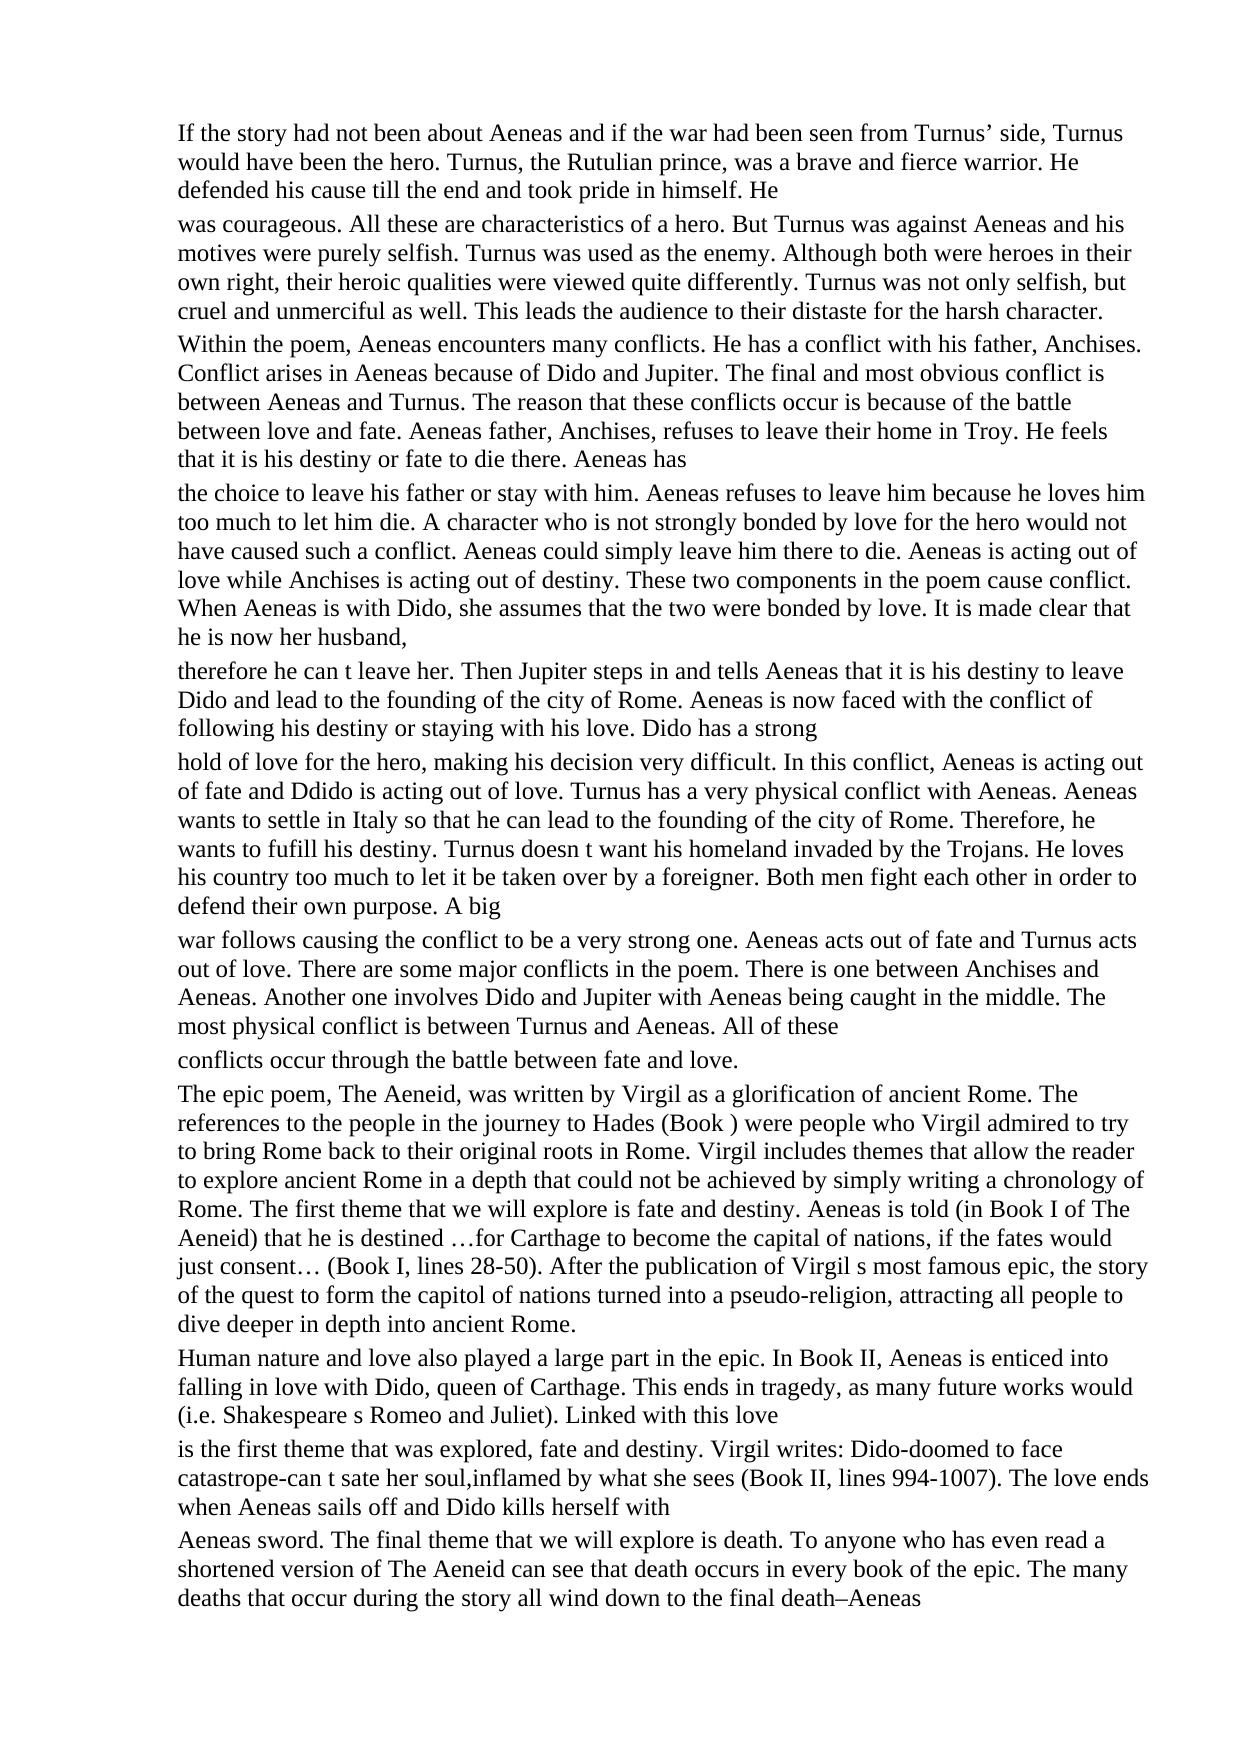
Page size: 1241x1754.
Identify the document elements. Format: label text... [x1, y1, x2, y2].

text If the story had not been about Aeneas and if the war had been seen from Turnus’ side, Turnus would have been the hero. Turnus, the Rutulian prince, was a brave and fierce warrior. He defended his cause till the end and took pride in himself. He [177, 118, 1152, 204]
text conflicts occur through the battle between fate and love. [177, 1045, 1152, 1074]
text war follows causing the conflict to be a very strong one. Aeneas acts out of fate and Turnus acts out of love. There are some major conflicts in the poem. There is one between Anchises and Aeneas. Another one involves Dido and Jupiter with Aeneas being caught in the middle. The most physical conflict is between Turnus and Aeneas. All of these [177, 925, 1152, 1040]
text the choice to leave his father or stay with him. Aeneas refuses to leave him because he loves him too much to let him die. A character who is not strongly bonded by love for the hero would not have caused such a conflict. Aeneas could simply leave him there to die. Aeneas is acting out of love while Anchises is acting out of destiny. These two components in the poem cause conflict. When Aeneas is with Dido, she assumes that the two were bonded by love. It is made clear that he is now her husband, [177, 478, 1152, 651]
text Aeneas sword. The final theme that we will explore is death. To anyone who has even read a shortened version of The Aeneid can see that death occurs in every book of the epic. The many deaths that occur during the story all wind down to the final death–Aeneas [177, 1526, 1152, 1612]
text was courageous. All these are characteristics of a hero. But Turnus was against Aeneas and his motives were purely selfish. Turnus was used as the enemy. Although both were heroes in their own right, their heroic qualities were viewed quite differently. Turnus was not only selfish, but cruel and unmerciful as well. This leads the audience to their distaste for the harsh character. [177, 209, 1152, 324]
text The epic poem, The Aeneid, was written by Virgil as a glorification of ancient Rome. The references to the people in the journey to Hades (Book ) were people who Virgil admired to try to bring Rome back to their original roots in Rome. Virgil includes themes that allow the reader to explore ancient Rome in a depth that could not be achieved by simply writing a chronology of Rome. The first theme that we will explore is fate and destiny. Aeneas is told (in Book I of The Aeneid) that he is destined …for Carthage to become the capital of nations, if the fates would just consent… (Book I, lines 28-50). After the publication of Virgil s most famous epic, the story of the quest to form the capitol of nations turned into a pseudo-religion, attracting all people to dive deeper in depth into ancient Rome. [177, 1079, 1152, 1338]
text therefore he can t leave her. Then Jupiter steps in and tells Aeneas that it is his destiny to leave Dido and lead to the founding of the city of Rome. Aeneas is now faced with the conflict of following his destiny or staying with his love. Dido has a strong [177, 656, 1152, 742]
text Human nature and love also played a large part in the epic. In Book II, Aeneas is enticed into falling in love with Dido, queen of Carthage. This ends in tragedy, as many future works would (i.e. Shakespeare s Romeo and Juliet). Linked with this love [177, 1343, 1152, 1429]
text is the first theme that was explored, fate and destiny. Virgil writes: Dido-doomed to face catastrope-can t sate her soul,inflamed by what she sees (Book II, lines 994-1007). The love ends when Aeneas sails off and Dido kills herself with [177, 1434, 1152, 1520]
text Within the poem, Aeneas encounters many conflicts. He has a conflict with his father, Anchises. Conflict arises in Aeneas because of Dido and Jupiter. The final and most obvious conflict is between Aeneas and Turnus. The reason that these conflicts occur is because of the battle between love and fate. Aeneas father, Anchises, refuses to leave their home in Troy. He feels that it is his destiny or fate to die there. Aeneas has [177, 329, 1152, 473]
text hold of love for the hero, making his decision very difficult. In this conflict, Aeneas is acting out of fate and Ddido is acting out of love. Turnus has a very physical conflict with Aeneas. Aeneas wants to settle in Italy so that he can lead to the founding of the city of Rome. Therefore, he wants to fufill his destiny. Turnus doesn t want his homeland invaded by the Trojans. He loves his country too much to let it be taken over by a foreigner. Both men fight each other in order to defend their own purpose. A big [177, 747, 1152, 920]
